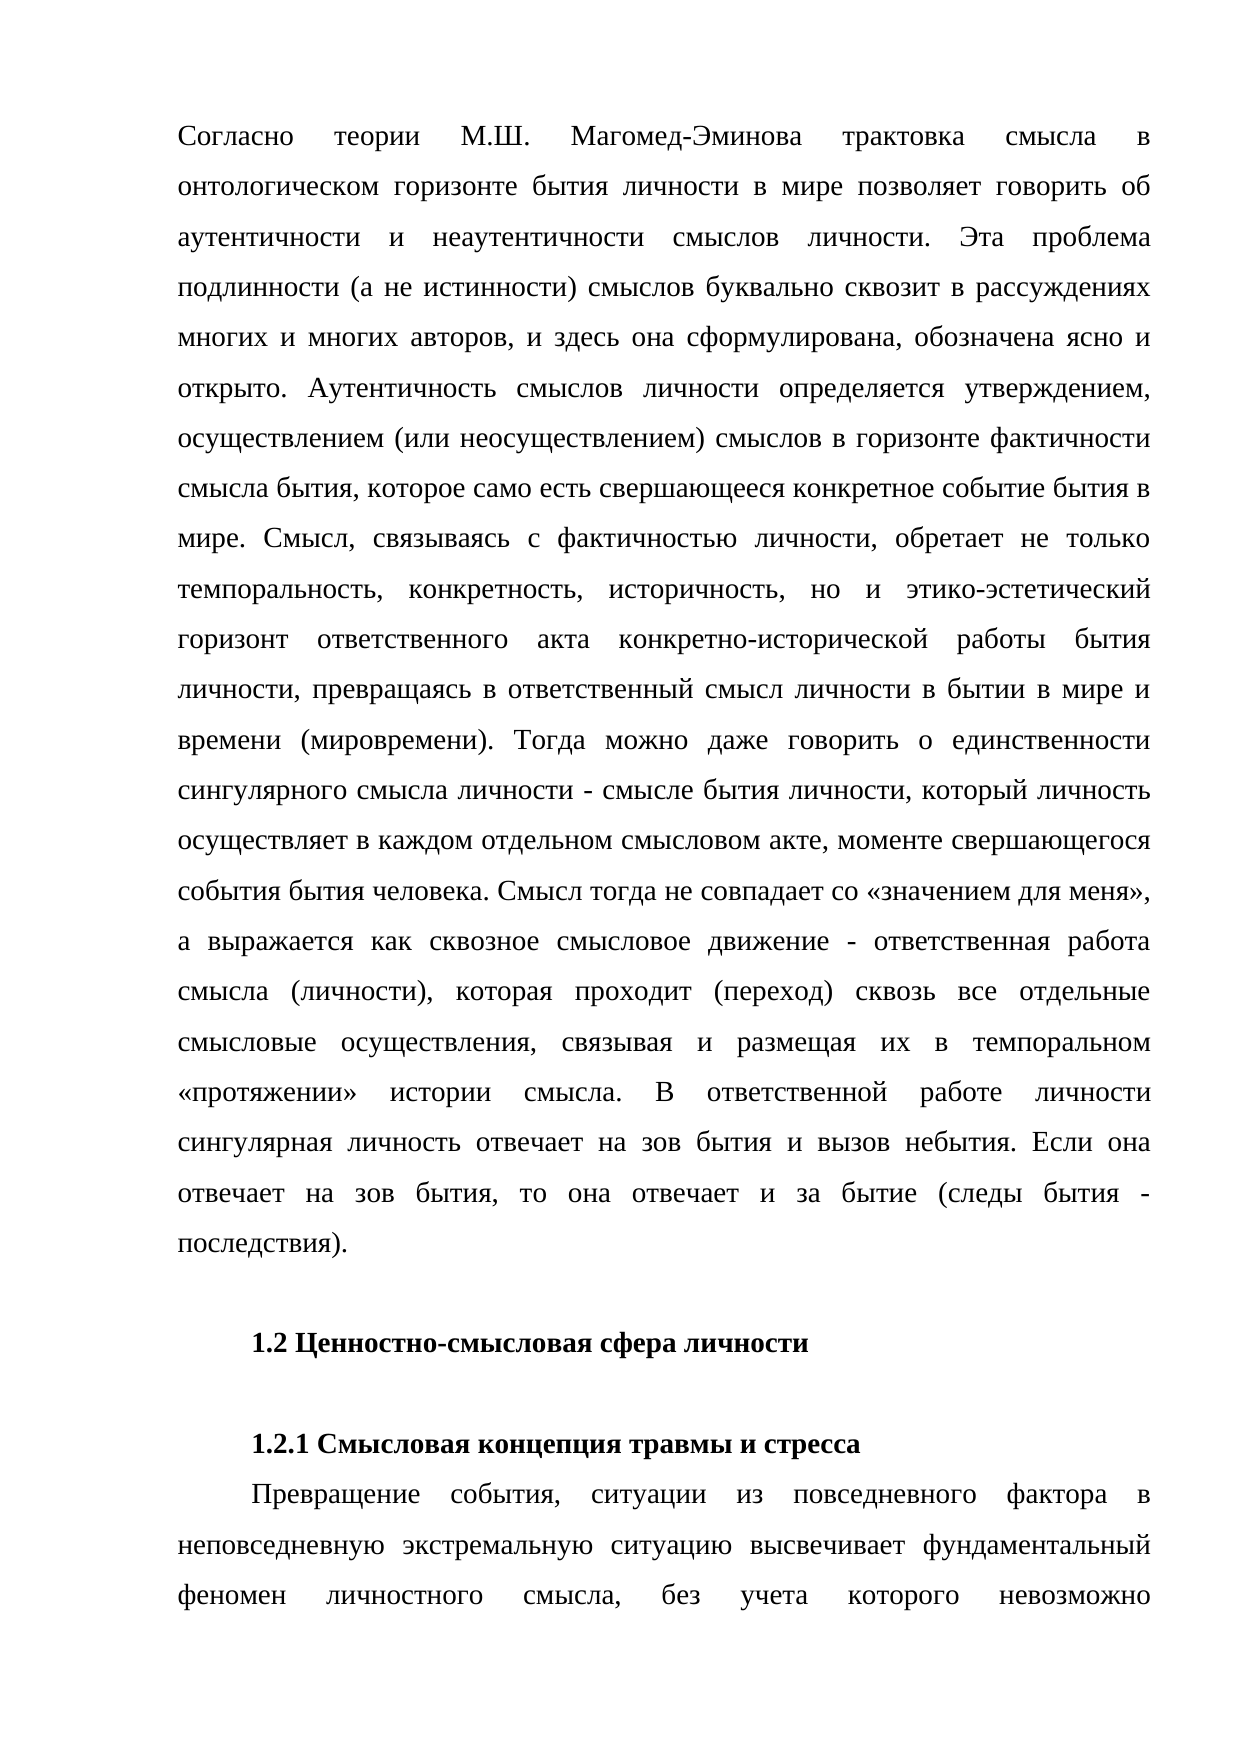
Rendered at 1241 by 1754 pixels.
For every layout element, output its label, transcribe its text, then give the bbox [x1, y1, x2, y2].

text 1.2.1 Смысловая концепция травмы и стресса [177, 1426, 1152, 1460]
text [177, 118, 1152, 1258]
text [177, 1477, 1152, 1611]
text 1.2 Ценностно-смысловая сфера личности [177, 1326, 1152, 1359]
